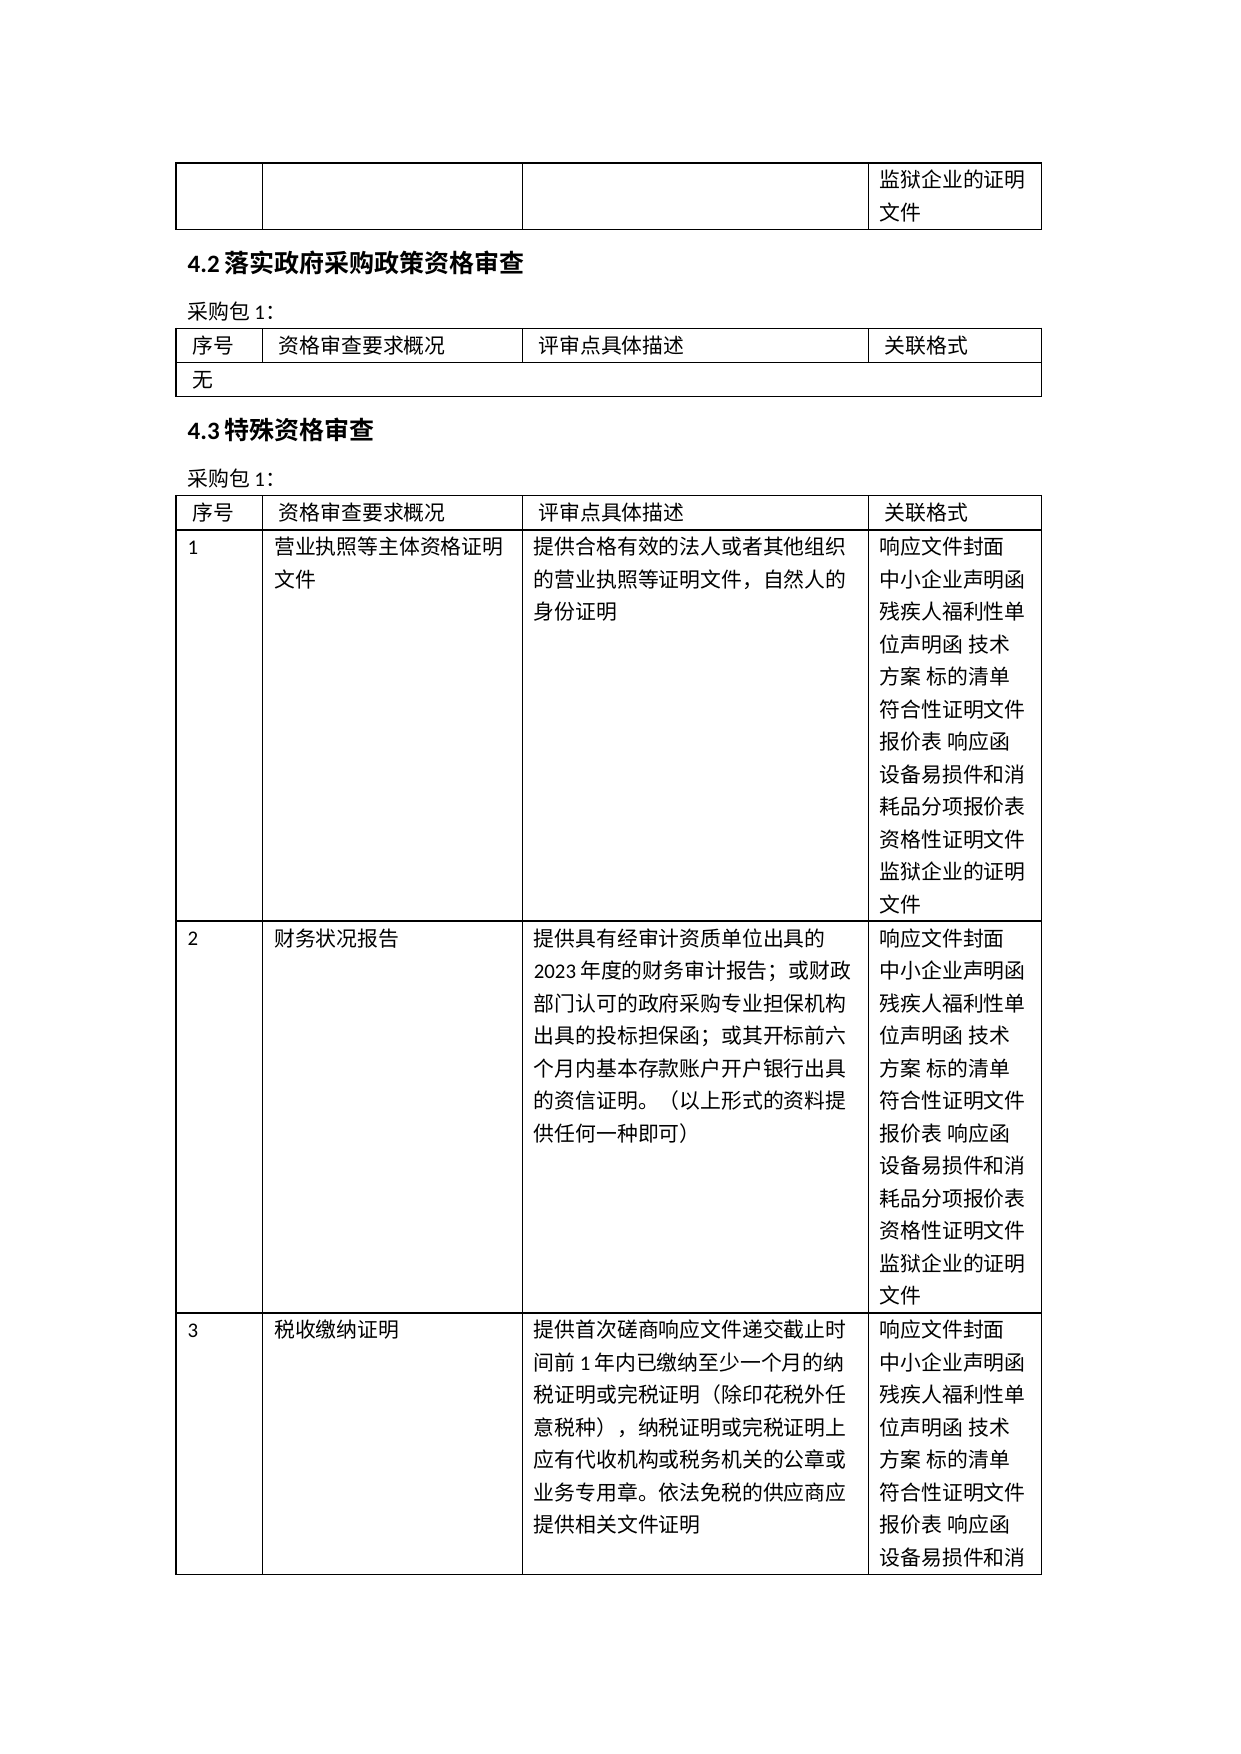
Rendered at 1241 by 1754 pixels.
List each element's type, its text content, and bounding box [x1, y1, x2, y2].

table_header 关联格式 [869, 496, 1041, 529]
table_cell 3 [177, 164, 262, 228]
table_cell 财务状况报告 [263, 922, 522, 1312]
table_header 关联格式 [869, 329, 1041, 362]
table_cell 1 [177, 531, 262, 920]
table_header 资格审查要求概况 [263, 329, 522, 362]
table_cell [523, 164, 868, 228]
table_header 序号 [177, 496, 262, 529]
table_cell 税收缴纳证明 [263, 1314, 522, 1573]
table_cell 营业执照等主体资格证明文件 [263, 531, 522, 920]
text 4.2落实政府采购政策资格审查 [187, 230, 1053, 295]
table_header 资格审查要求概况 [263, 496, 522, 529]
table_cell 2 [177, 922, 262, 1312]
table_header 序号 [177, 329, 262, 362]
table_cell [869, 164, 1041, 228]
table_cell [869, 1314, 1041, 1573]
table_header 评审点具体描述 [523, 329, 868, 362]
text 采购包1： [187, 462, 1053, 495]
text 采购包1： [187, 295, 1053, 328]
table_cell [263, 164, 522, 228]
table_cell 响应文件封面 中小企业声明函 残疾人福利性单位声明函 技术方案 标的清单 符合性证明文件 报价表 响应函 设备易损件和消耗品分项报价表 资格性证明文件 监狱企业的证明文件 [869, 922, 1041, 1312]
table_cell 响应文件封面 中小企业声明函 残疾人福利性单位声明函 技术方案 标的清单 符合性证明文件 报价表 响应函 设备易损件和消耗品分项报价表 资格性证明文件 监狱企业的证明文件 [869, 531, 1041, 920]
table_cell 提供合格有效的法人或者其他组织的营业执照等证明文件，自然人的身份证明 [523, 531, 868, 920]
table_cell 3 [177, 1314, 262, 1573]
table_cell 无 [177, 363, 1041, 396]
table_header 评审点具体描述 [523, 496, 868, 529]
table_cell 提供具有经审计资质单位出具的2023年度的财务审计报告；或财政部门认可的政府采购专业担保机构出具的投标担保函；或其开标前六个月内基本存款账户开户银行出具的资信证明。（以上形式的资料提供任何一种即可） [523, 922, 868, 1312]
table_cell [523, 1314, 868, 1573]
text 4.3特殊资格审查 [187, 397, 1053, 462]
